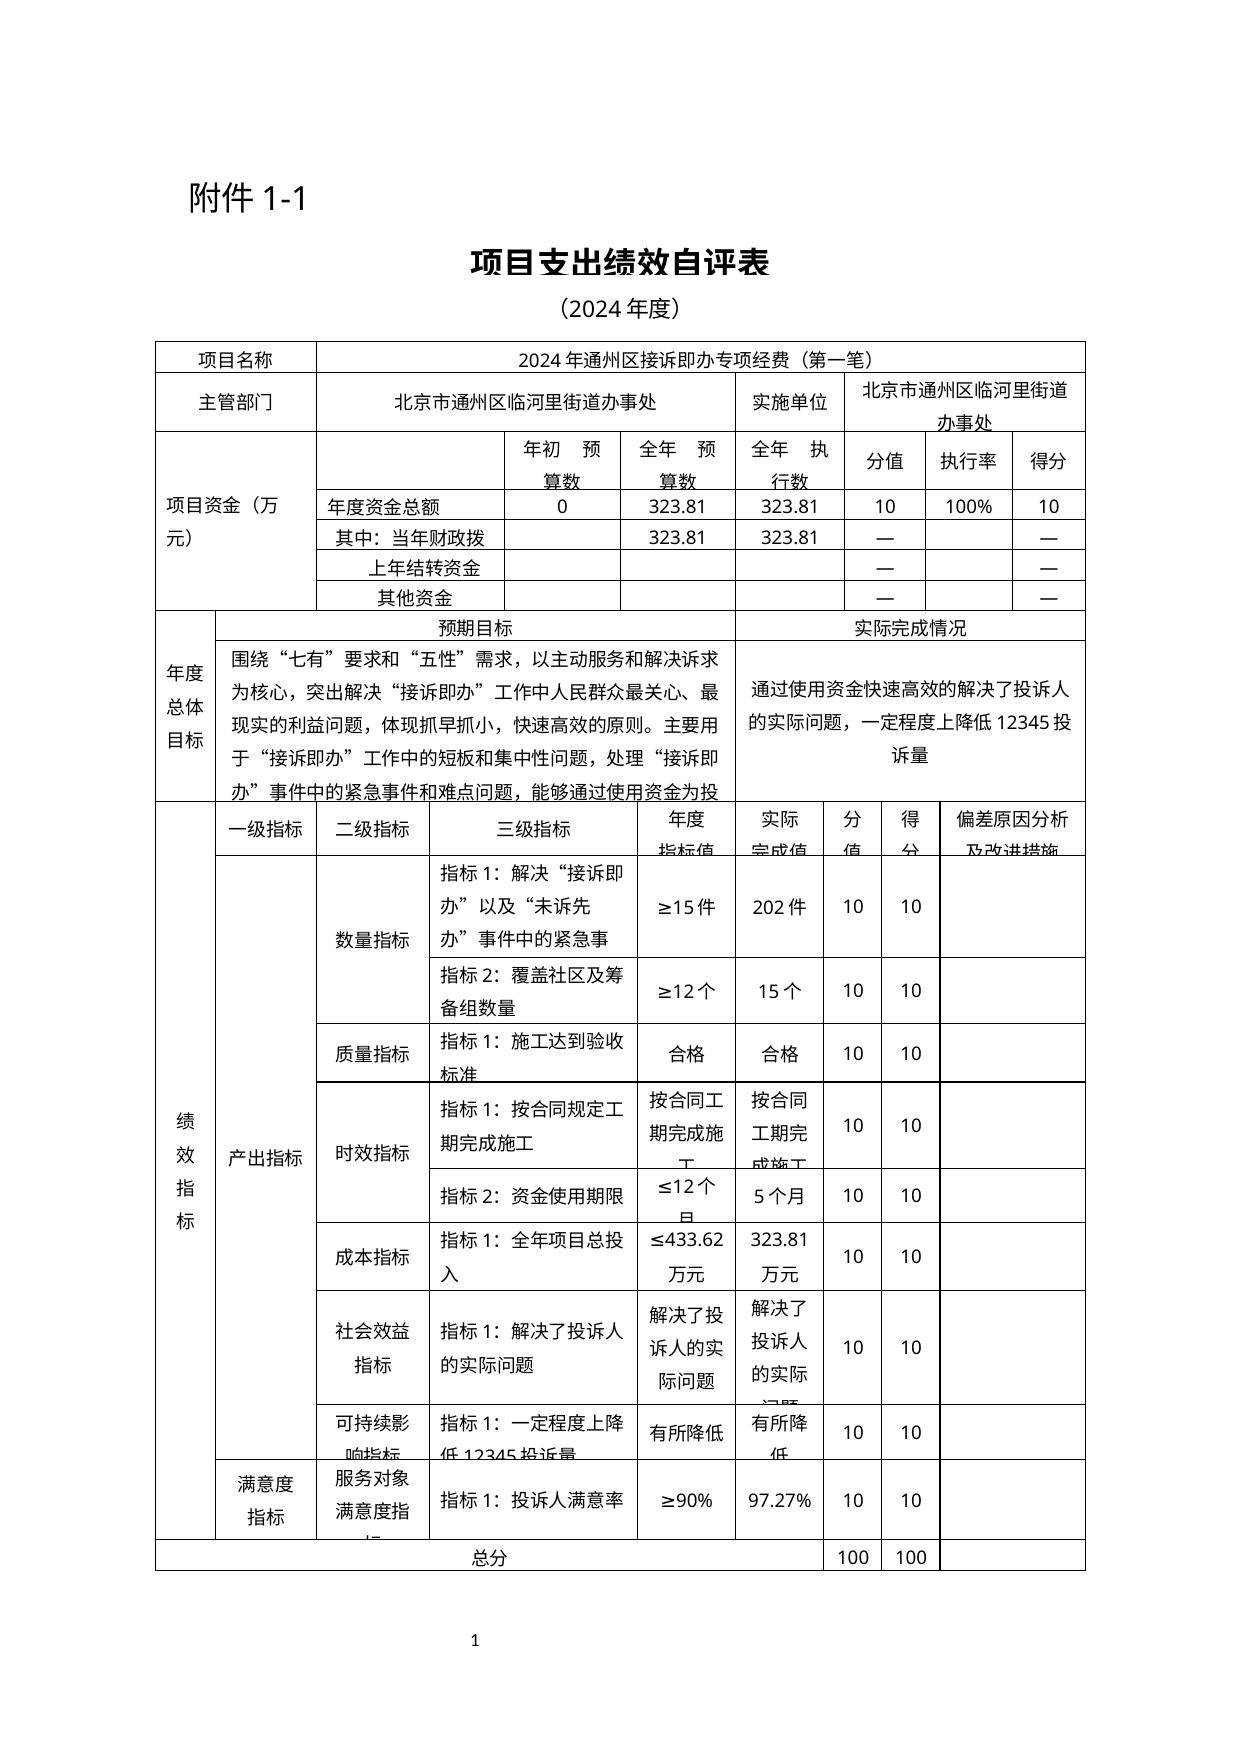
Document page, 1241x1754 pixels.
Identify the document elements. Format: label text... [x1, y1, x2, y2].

table_cell 323.81 [736, 520, 844, 549]
table_cell 绩 效 指 标 [156, 802, 215, 1539]
table_cell 10 [882, 856, 939, 957]
table_cell — [845, 520, 925, 549]
table_cell 年度资金总额 [317, 490, 504, 519]
table_cell [941, 1169, 1085, 1222]
table_cell 有所降低 [638, 1405, 735, 1459]
table_cell （2024年度） [155, 275, 1085, 341]
table_cell 指标1：全年项目总投入 [430, 1223, 637, 1289]
table_cell 成本指标 [317, 1223, 429, 1289]
table_cell 指标2：覆盖社区及筹备组数量 [430, 958, 637, 1023]
table_cell [505, 581, 620, 610]
table_cell 10 [824, 1291, 881, 1404]
table_cell 其他资金 [317, 581, 504, 610]
table_cell 得分 [882, 802, 939, 854]
table_cell 年度总体目标 [156, 611, 215, 801]
table_cell 100 [882, 1540, 939, 1570]
table_cell [941, 1024, 1085, 1081]
table_cell [941, 856, 1085, 957]
table_cell 指标1：施工达到验收标准 [430, 1024, 637, 1081]
table_cell 10 [845, 490, 925, 519]
table_cell 15个 [736, 958, 823, 1023]
table_cell — [1013, 550, 1085, 580]
table_cell 总分 [156, 1540, 823, 1570]
text 附件1-1 [188, 162, 1052, 229]
table_cell 按合同工期完成施工 [638, 1083, 735, 1168]
table_cell [941, 958, 1085, 1023]
table_cell 主管部门 [156, 373, 316, 431]
table_cell 323.81 [736, 490, 844, 519]
table_cell 解决了投诉人的实际问题 [638, 1291, 735, 1404]
table_cell 上年结转资金 [317, 550, 504, 580]
table_cell 10 [824, 958, 881, 1023]
table_cell 10 [882, 1169, 939, 1222]
table_cell 10 [882, 1460, 939, 1539]
table_cell 指标1：按合同规定工期完成施工 [430, 1083, 637, 1168]
table_cell 得分 [1013, 432, 1085, 489]
table_cell 10 [882, 1405, 939, 1459]
table_cell 年度 指标值 [638, 802, 735, 854]
table_cell 2024年通州区接诉即办专项经费（第一笔） [317, 342, 1085, 372]
table_cell 实际 完成值 [736, 802, 823, 854]
table_cell — [845, 550, 925, 580]
table_cell 实际完成情况 [736, 611, 1085, 640]
table_cell 产出指标 [216, 856, 316, 1459]
table_cell [926, 550, 1012, 580]
table_cell 二级指标 [317, 802, 429, 854]
table_cell 指标2：资金使用期限 [430, 1169, 637, 1222]
table_cell 有所降低 [736, 1405, 823, 1459]
table_cell 10 [882, 1291, 939, 1404]
table_cell 项目名称 [156, 342, 316, 372]
table_cell 偏差原因分析及改进措施 [941, 802, 1085, 854]
table_cell [941, 1223, 1085, 1289]
table_cell 其中：当年财政拨款 [317, 520, 504, 549]
table_cell [317, 432, 504, 489]
table_cell 北京市通州区临河里街道办事处 [317, 373, 735, 431]
table_cell 指标1：投诉人满意率 [430, 1460, 637, 1539]
table_cell [621, 550, 735, 580]
table_cell 202件 [736, 856, 823, 957]
table_cell ≤433.62万元 [638, 1223, 735, 1289]
table_cell 全年 执行数 [736, 432, 844, 489]
table_cell 10 [824, 1169, 881, 1222]
table_cell 满意度 指标 [216, 1460, 316, 1539]
table_cell 北京市通州区临河里街道办事处 [845, 373, 1085, 431]
table_cell — [1013, 581, 1085, 610]
table_cell 一级指标 [216, 802, 316, 854]
table_cell ≥15件 [638, 856, 735, 957]
table_cell 时效指标 [317, 1083, 429, 1222]
table_header 项目支出绩效自评表 [155, 229, 1085, 275]
table_cell 指标1：解决了投诉人的实际问题 [430, 1291, 637, 1404]
table_cell 年初 预算数 [505, 432, 620, 489]
table_cell 10 [882, 1223, 939, 1289]
table_cell 项目资金（万元） [156, 432, 316, 610]
table_cell 解决了投诉人的实际问题 [736, 1291, 823, 1404]
table_cell 10 [824, 1024, 881, 1081]
table_cell [941, 1460, 1085, 1539]
table_cell 100 [824, 1540, 881, 1570]
table_cell 10 [824, 1083, 881, 1168]
table_cell 三级指标 [430, 802, 637, 854]
table_cell 全年 预算数 [621, 432, 735, 489]
table_cell 10 [882, 1083, 939, 1168]
table_cell 323.81万元 [736, 1223, 823, 1289]
table_cell 合格 [736, 1024, 823, 1081]
table_cell [736, 581, 844, 610]
table_cell 通过使用资金快速高效的解决了投诉人的实际问题，一定程度上降低12345投诉量 [736, 641, 1085, 801]
table_cell 服务对象满意度指标 [317, 1460, 429, 1539]
table_cell [941, 1291, 1085, 1404]
table_cell ≥90% [638, 1460, 735, 1539]
table_cell 0 [505, 490, 620, 519]
table_cell 围绕“七有”要求和“五性”需求，以主动服务和解决诉求为核心，突出解决“接诉即办”工作中人民群众最关心、最现实的利益问题，体现抓早抓小，快速高效的原则。主要用于“接诉即办”工作中的短板和集中性问题，处理“接诉即办”事件中的紧急事件和难点问题，能够通过使用资金为投诉人快速解决实际问题。未诉先办，降低12345投诉量。 [216, 641, 735, 801]
table_cell — [1013, 520, 1085, 549]
table_cell 指标1：一定程度上降低12345投诉量 [430, 1405, 637, 1459]
table_cell [941, 1405, 1085, 1459]
table_cell [941, 1540, 1085, 1570]
table_cell 323.81 [621, 490, 735, 519]
table_cell 执行率 [926, 432, 1012, 489]
table_cell 10 [882, 1024, 939, 1081]
table_cell [926, 581, 1012, 610]
table_cell ≥12个 [638, 958, 735, 1023]
table_cell 实施单位 [736, 373, 844, 431]
table_cell [505, 550, 620, 580]
table_cell 10 [824, 1405, 881, 1459]
table_cell 10 [882, 958, 939, 1023]
table_cell 社会效益 指标 [317, 1291, 429, 1404]
table_cell [621, 581, 735, 610]
table_cell [926, 520, 1012, 549]
table_cell 10 [1013, 490, 1085, 519]
table_cell 质量指标 [317, 1024, 429, 1081]
table_cell ≤12个月 [638, 1169, 735, 1222]
table_cell 按合同工期完成施工 [736, 1083, 823, 1168]
table_cell 数量指标 [317, 856, 429, 1023]
table_cell 5个月 [736, 1169, 823, 1222]
table_cell 100% [926, 490, 1012, 519]
table_cell 预期目标 [216, 611, 735, 640]
table_cell 323.81 [621, 520, 735, 549]
table_cell 10 [824, 1460, 881, 1539]
table_cell [736, 550, 844, 580]
table_cell 分值 [824, 802, 881, 854]
table_cell 97.27% [736, 1460, 823, 1539]
table_cell 合格 [638, 1024, 735, 1081]
table_cell 分值 [845, 432, 925, 489]
table_cell 可持续影响指标 [317, 1405, 429, 1459]
table_cell 10 [824, 1223, 881, 1289]
table_cell [505, 520, 620, 549]
table_cell 指标1：解决“接诉即办”以及“未诉先办”事件中的紧急事件和难点问题 [430, 856, 637, 957]
table_cell [941, 1083, 1085, 1168]
table_cell — [845, 581, 925, 610]
table_cell 10 [824, 856, 881, 957]
